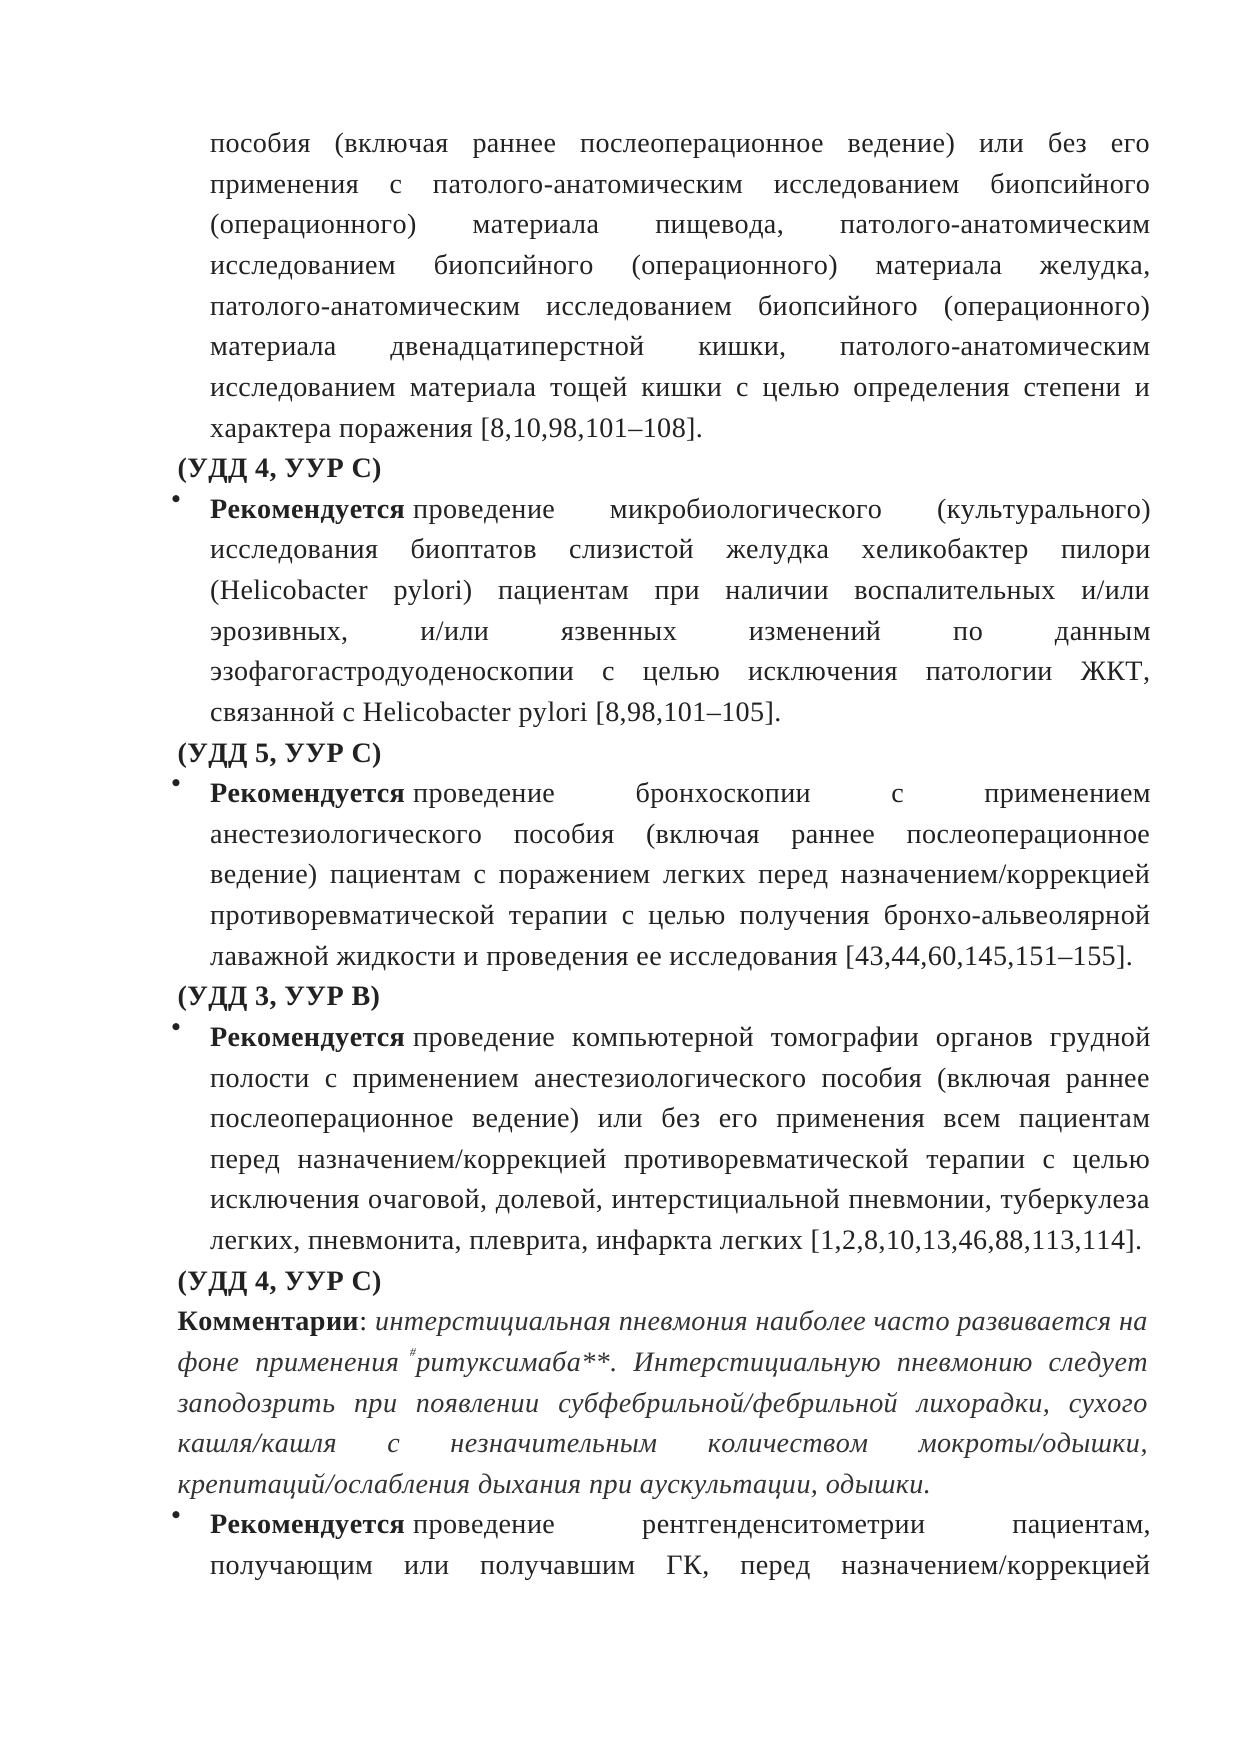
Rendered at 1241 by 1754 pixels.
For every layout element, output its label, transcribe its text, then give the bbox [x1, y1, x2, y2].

text (УДД 3, УУР В) [177, 971, 1152, 1012]
list Рекомендуется проведение микробиологического (культурального) исследования биоптатов слизистой желудка хеликобактер пилори (Helicobacter pylori) пациентам при наличии воспалительных и/или эрозивных, и/или язвенных изменений по данным эзофагогастродуоденоскопии с целью исключения патологии ЖКТ, связанной с Helicobacter pylori [8,98,101–105]. [172, 484, 1152, 727]
text Комментарии: интерстициальная пневмония наиболее часто развивается на фоне применения #ритуксимаба**. Интерстициальную пневмонию следует заподозрить при появлении субфебрильной/фебрильной лихорадки, сухого кашля/кашля с незначительным количеством мокроты/одышки, крепитаций/ослабления дыхания при аускультации, одышки. [177, 1296, 1152, 1499]
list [172, 118, 1152, 443]
text (УДД 5, УУР С) [177, 727, 1152, 768]
text (УДД 4, УУР С) [177, 443, 1152, 484]
list Рекомендуется проведение бронхоскопии с применением анестезиологического пособия (включая раннее послеоперационное ведение) пациентам с поражением легких перед назначением/коррекцией противоревматической терапии с целью получения бронхо-альвеолярной лаважной жидкости и проведения ее исследования [43,44,60,145,151–155]. [172, 768, 1152, 971]
list Рекомендуется проведение компьютерной томографии органов грудной полости с применением анестезиологического пособия (включая раннее послеоперационное ведение) или без его применения всем пациентам перед назначением/коррекцией противоревматической терапии с целью исключения очаговой, долевой, интерстициальной пневмонии, туберкулеза легких, пневмонита, плеврита, инфаркта легких [1,2,8,10,13,46,88,113,114]. [172, 1012, 1152, 1256]
text (УДД 4, УУР С) [177, 1256, 1152, 1296]
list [172, 1499, 1152, 1581]
